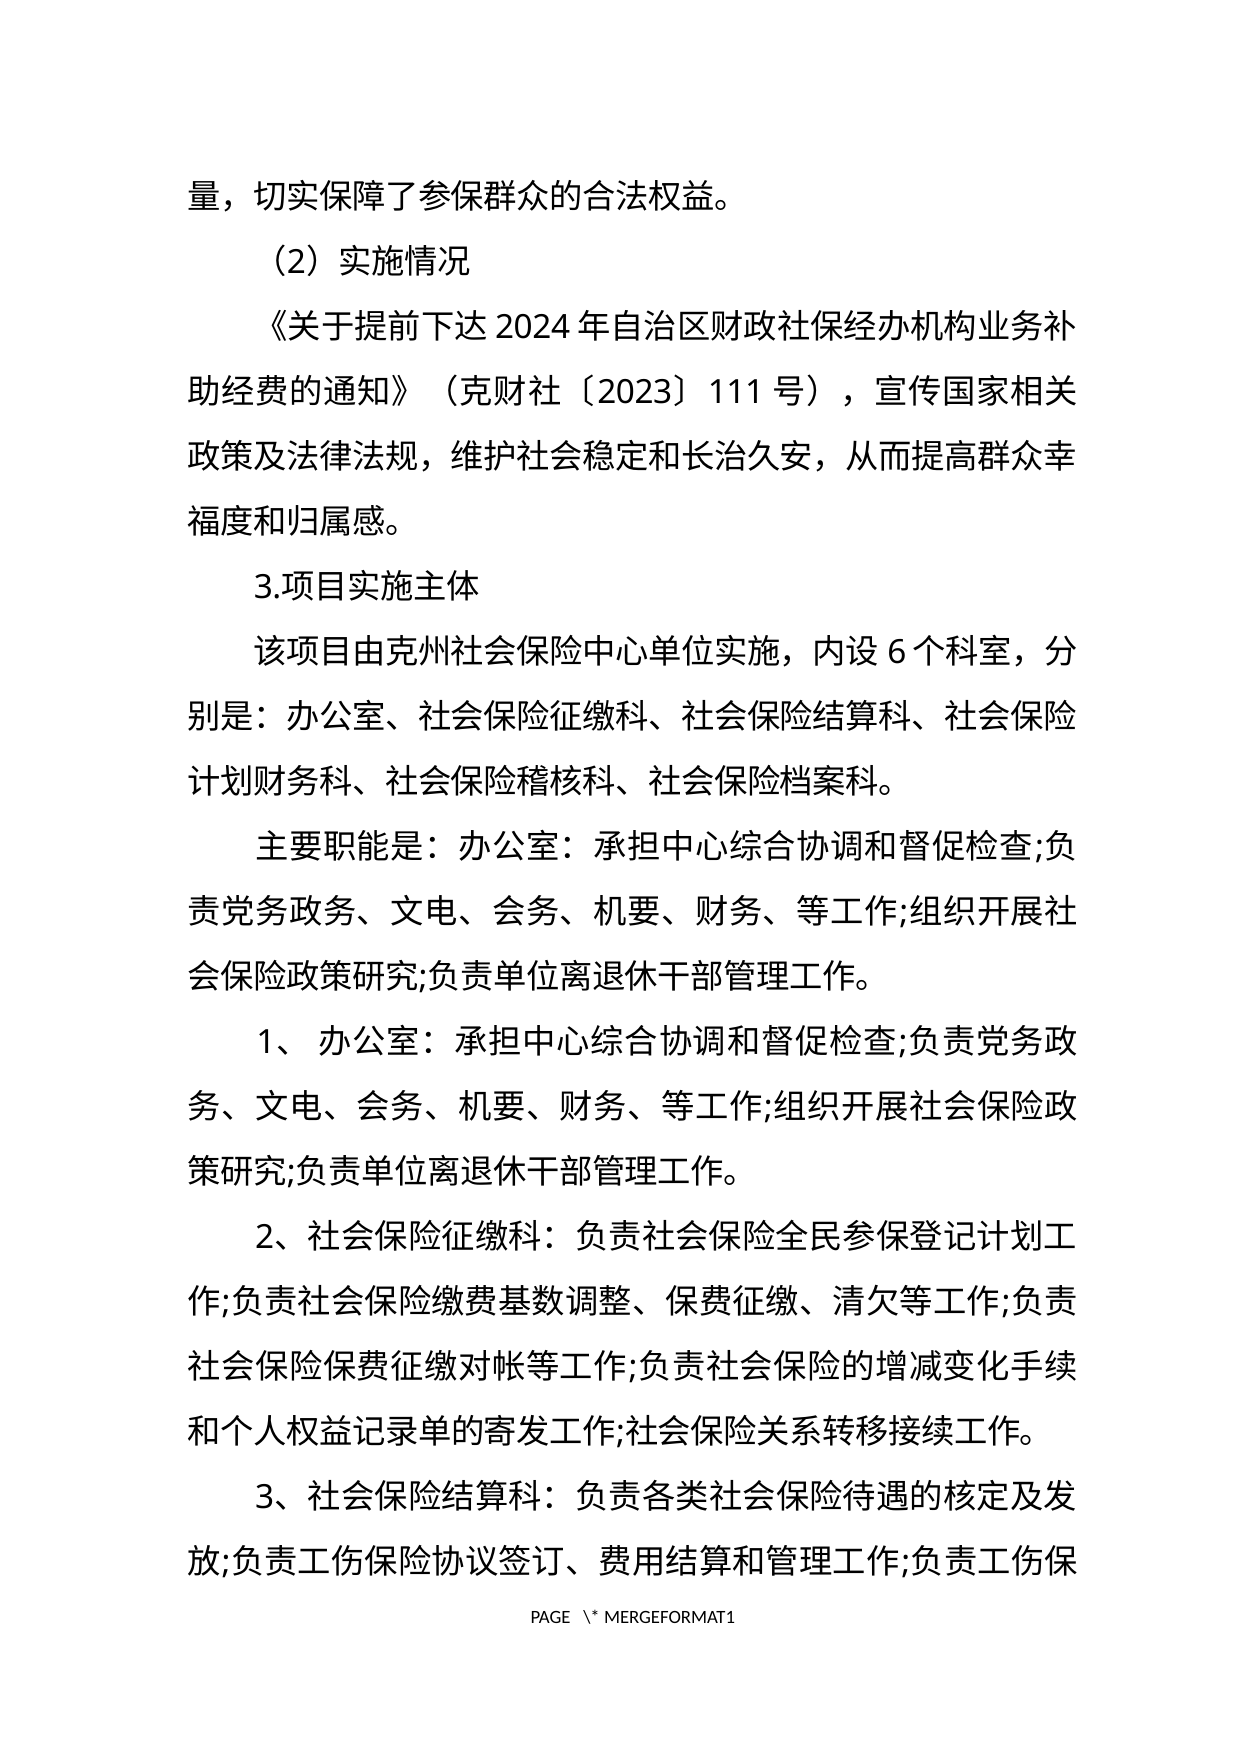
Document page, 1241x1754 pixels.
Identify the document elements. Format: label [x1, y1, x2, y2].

text [187, 162, 1078, 1592]
